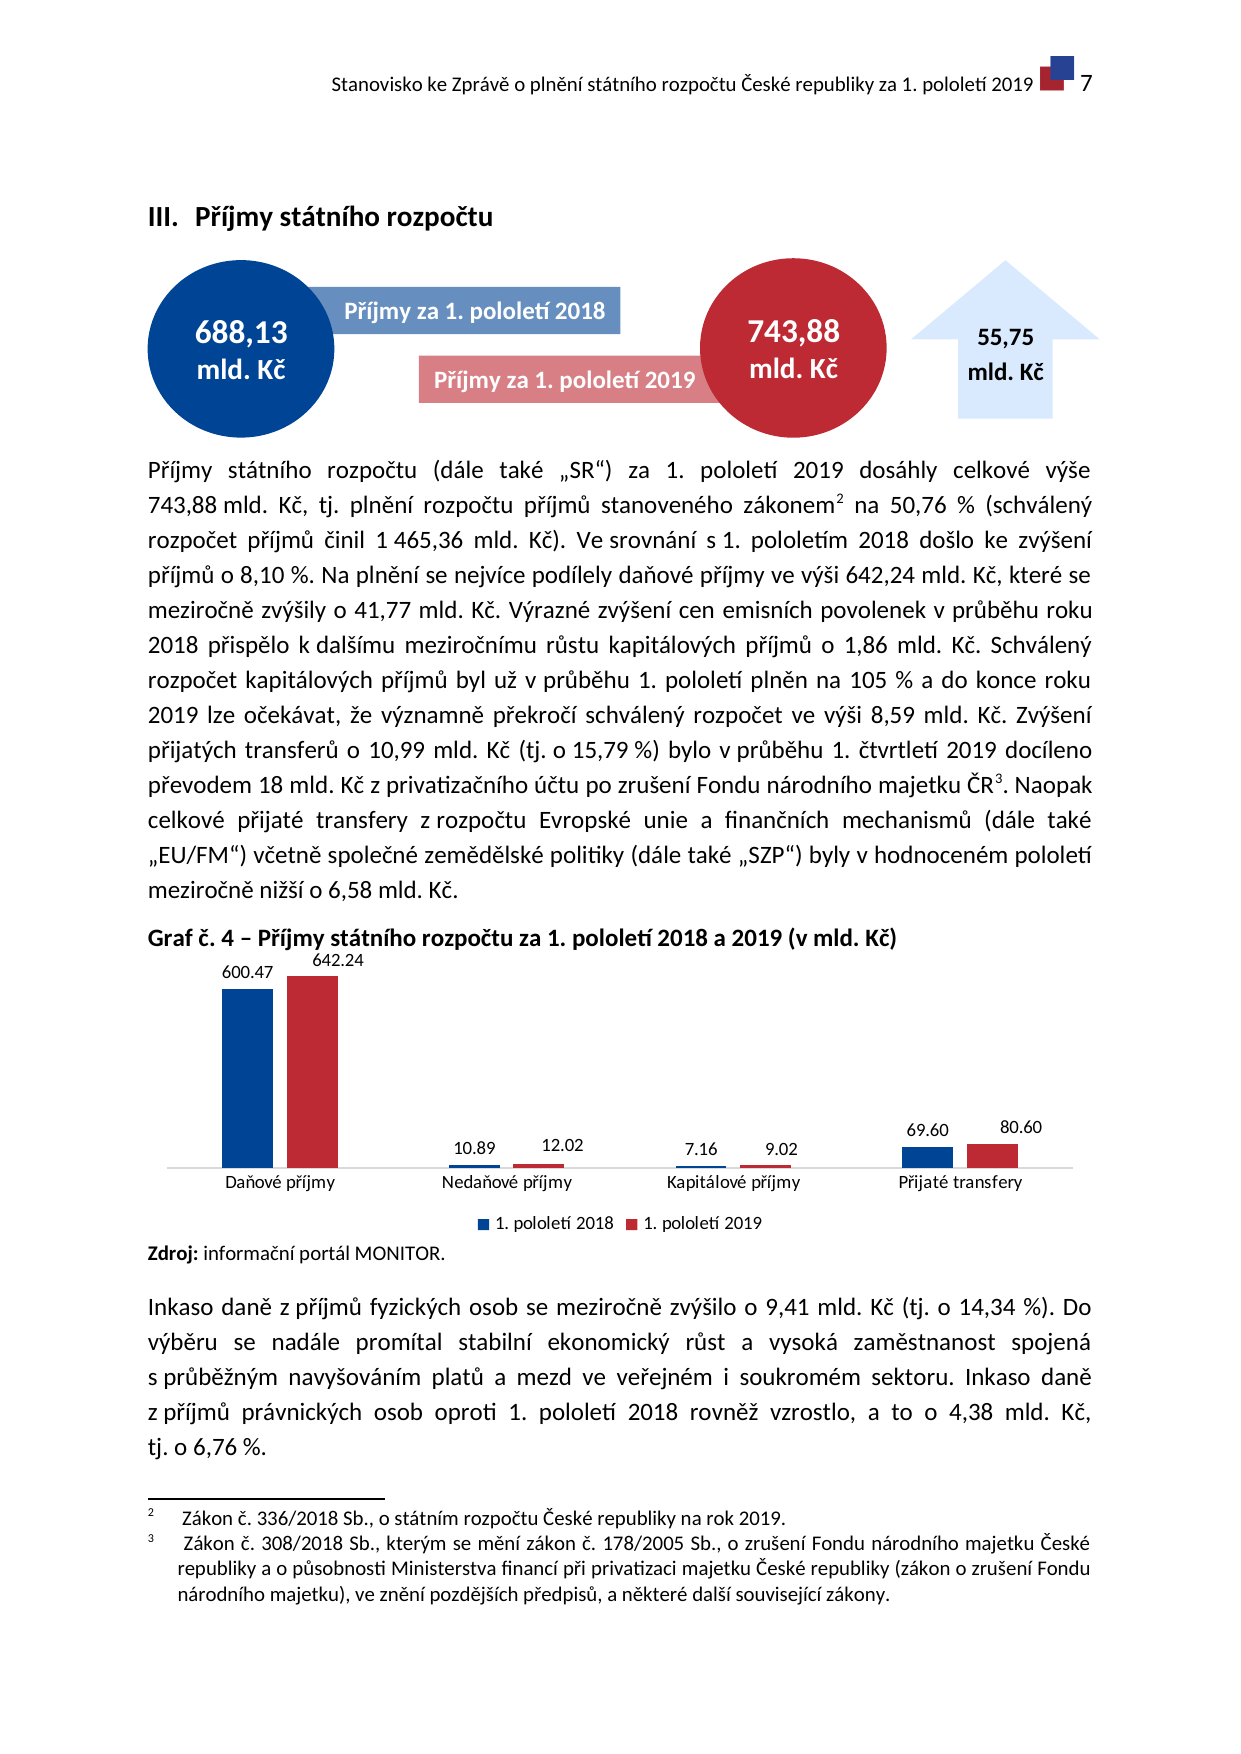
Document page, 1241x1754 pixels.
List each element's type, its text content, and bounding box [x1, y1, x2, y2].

text Zdroj: informační portál MONITOR. [148, 1241, 1093, 1266]
text Graf č. 4 – Příjmy státního rozpočtu za 1. pololetí 2018 a 2019 (v mld. Kč) [148, 922, 1093, 953]
text Inkaso daně z příjmů fyzických osob se meziročně zvýšilo o 9,41 mld. Kč (tj. o 14,34 %). Do výběru se nadále promítal stabilní ekonomický růst a vysoká zaměstnanost spojená s průběžným navyšováním platů a mezd ve veřejném i soukromém sektoru. Inkaso daně z příjmů právnických osob oproti 1. pololetí 2018 rovněž vzrostlo, a to o 4,38 mld. Kč, tj. o 6,76 %. [148, 1291, 1093, 1461]
text Příjmy státního rozpočtu (dále také „SR“) za 1. pololetí 2019 dosáhly celkové výše 743,88 mld. Kč, tj. plnění rozpočtu příjmů stanoveného zákonem na 50,76 % (schválený rozpočet příjmů činil 1 465,36 mld. Kč). Ve srovnání s 1. pololetím 2018 došlo ke zvýšení příjmů o 8,10 %. Na plnění se nejvíce podílely daňové příjmy ve výši 642,24 mld. Kč, které se meziročně zvýšily o 41,77 mld. Kč. Výrazné zvýšení cen emisních povolenek v průběhu roku 2018 přispělo k dalšímu meziročnímu růstu kapitálových příjmů o 1,86 mld. Kč. Schválený rozpočet kapitálových příjmů byl už v průběhu 1. pololetí plněn na 105 % a do konce roku 2019 lze očekávat, že významně překročí schválený rozpočet ve výši 8,59 mld. Kč. Zvýšení přijatých transferů o 10,99 mld. Kč (tj. o 15,79 %) bylo v průběhu 1. čtvrtletí 2019 docíleno převodem 18 mld. Kč z privatizačního účtu po zrušení Fondu národního majetku ČR. Naopak celkové přijaté transfery z rozpočtu Evropské unie a finančních mechanismů (dále také „EU/FM“) včetně společné zemědělské politiky (dále také „SZP“) byly v hodnoceném pololetí meziročně nižší o 6,58 mld. Kč. [148, 455, 1093, 905]
picture [1039, 56, 1075, 92]
subtitle Příjmy státního rozpočtu [148, 198, 1093, 233]
